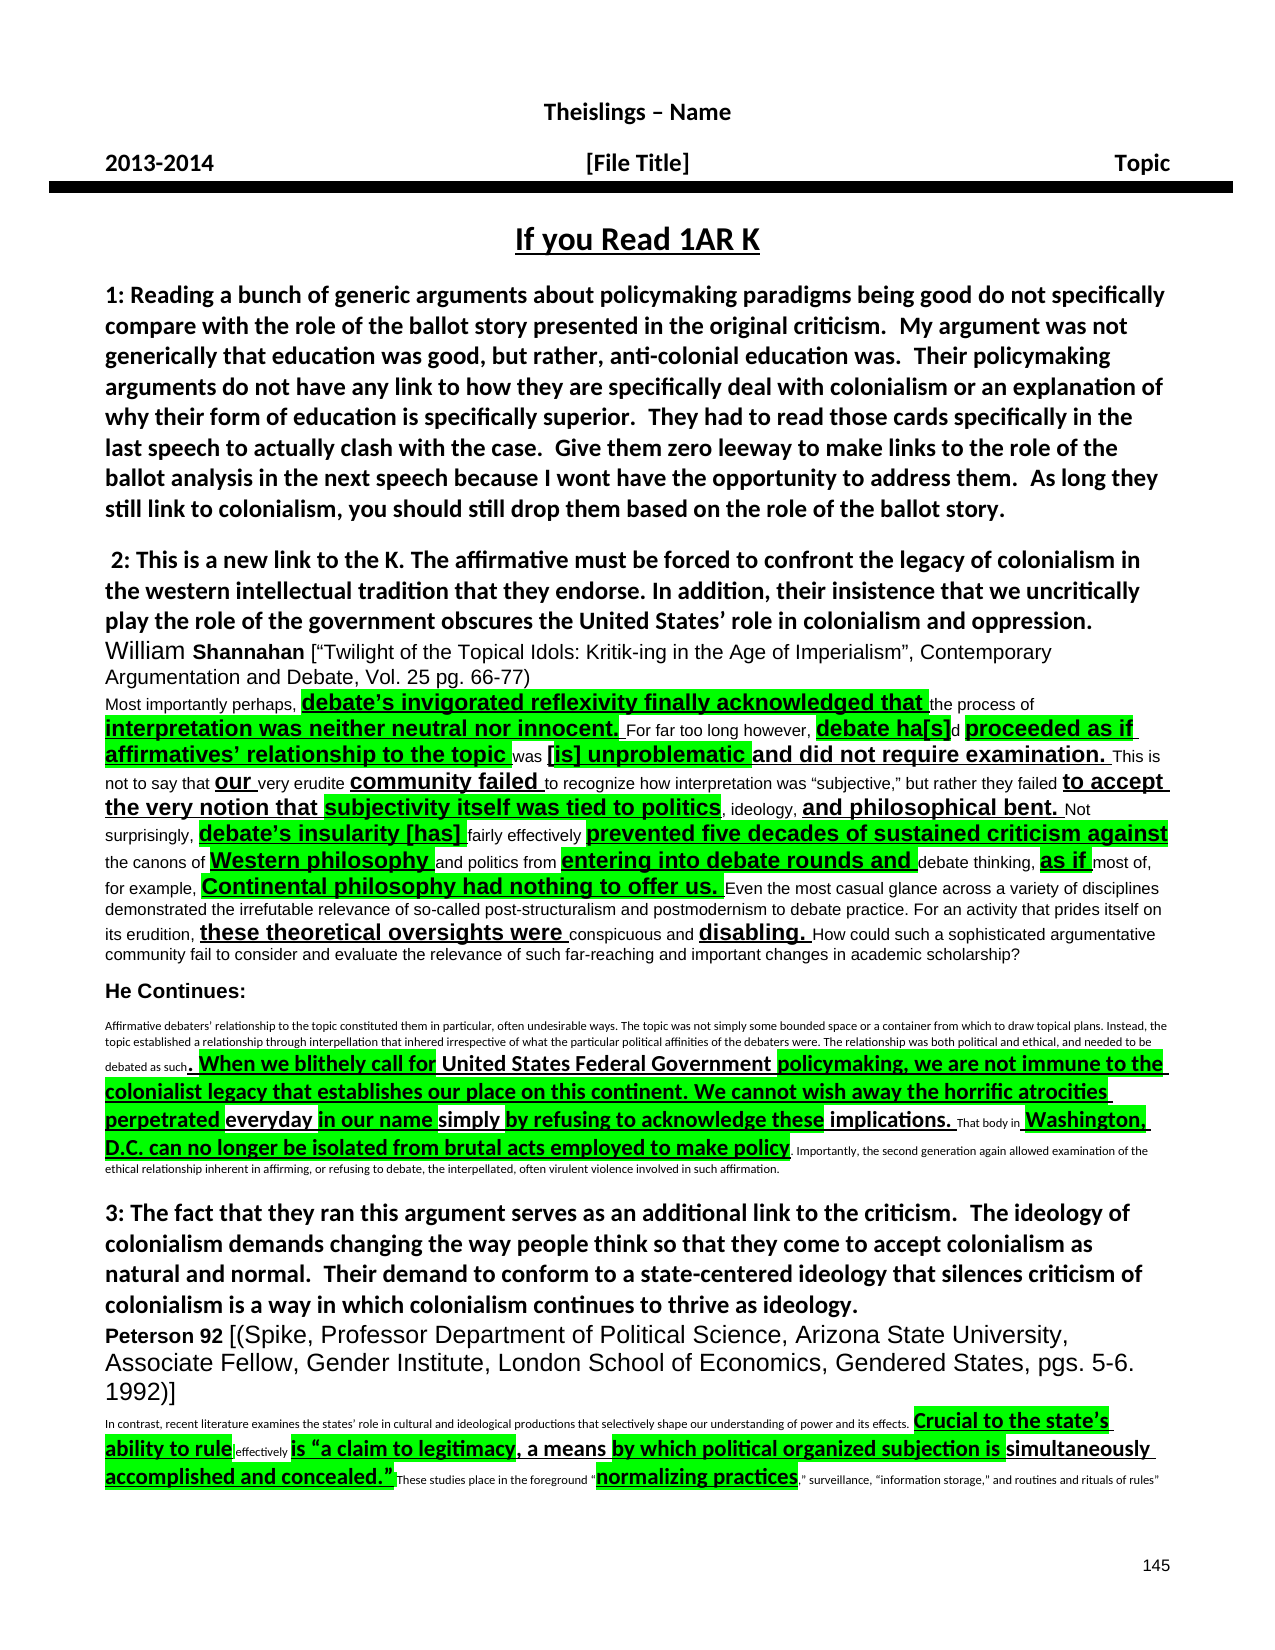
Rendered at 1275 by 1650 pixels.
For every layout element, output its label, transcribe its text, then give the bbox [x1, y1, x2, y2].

subtitle 2: This is a new link to the K. The affirmative must be forced to confront the legacy of colonialism in the western intellectual tradition that they endorse. In addition, their insistence that we uncritically play the role of the government obscures the United States’ role in colonialism and oppression. [105, 544, 1170, 636]
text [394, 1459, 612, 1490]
subtitle If you Read 1AR K [105, 218, 1170, 258]
text Most importantly perhaps, debate’s invigorated reflexivity finally acknowledged that the process of interpretation was neither neutral nor innocent. For far too long however, debate ha[s]d proceeded as if affirmatives’ relationship to the topic was [is] unproblematic and did not require examination. This is not to say that our very erudite community failed to recognize how interpretation was “subjective,” but rather they failed to accept the very notion that subjectivity itself was tied to politics, ideology, and philosophical bent. Not surprisingly, debate’s insularity [has] fairly effectively prevented five decades of sustained criticism against the canons of Western philosophy and politics from entering into debate rounds and debate thinking, as if most of, for example, Continental philosophy had nothing to offer us. Even the most casual glance across a variety of disciplines demonstrated the irrefutable relevance of so-called post-structuralism and postmodernism to debate practice. For an activity that prides itself on its erudition, these theoretical oversights were conspicuous and disabling. How could such a sophisticated argumentative community fail to consider and evaluate the relevance of such far-reaching and important changes in academic scholarship? [105, 688, 1170, 964]
subtitle 3: The fact that they ran this argument serves as an additional link to the criticism. The ideology of colonialism demands changing the way people think so that they come to accept colonialism as natural and normal. Their demand to conform to a state-centered ideology that silences criticism of colonialism is a way in which colonialism continues to thrive as ideology. [105, 1197, 1170, 1319]
subtitle 1: Reading a bunch of generic arguments about policymaking paradigms being good do not specifically compare with the role of the ballot story presented in the original criticism. My argument was not generically that education was good, but rather, anti-colonial education was. Their policymaking arguments do not have any link to how they are specifically deal with colonialism or an explanation of why their form of education is specifically superior. They had to read those cards specifically in the last speech to actually clash with the case. Give them zero leeway to make links to the role of the ballot analysis in the next speech because I wont have the opportunity to address them. As long they still link to colonialism, you should still drop them based on the role of the ballot story. [105, 279, 1170, 523]
text William Shannahan [“Twilight of the Topical Idols: Kritik-ing in the Age of Imperialism”, Contemporary Argumentation and Debate, Vol. 25 pg. 66-77) [105, 636, 1170, 688]
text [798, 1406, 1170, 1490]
text Peterson 92 [(Spike, Professor Department of Political Science, Arizona State University, Associate Fellow, Gender Institute, London School of Economics, Gendered States, pgs. 5-6. 1992)] [105, 1319, 1170, 1406]
text Affirmative debaters’ relationship to the topic constituted them in particular, often undesirable ways. The topic was not simply some bounded space or a container from which to draw topical plans. Instead, the topic established a relationship through interpellation that inhered irrespective of what the particular political affinities of the debaters were. The relationship was both political and ethical, and needed to be debated as such. When we blithely call for United States Federal Government policymaking, we are not immune to the colonialist legacy that establishes our place on this continent. We cannot wish away the horrific atrocities perpetrated everyday in our name simply by refusing to acknowledge these implications. That body in Washington, D.C. can no longer be isolated from brutal acts employed to make policy. Importantly, the second generation again allowed examination of the ethical relationship inherent in affirming, or refusing to debate, the interpellated, often virulent violence involved in such affirmation. [105, 1019, 1170, 1177]
text He Continues: [105, 979, 1170, 1003]
